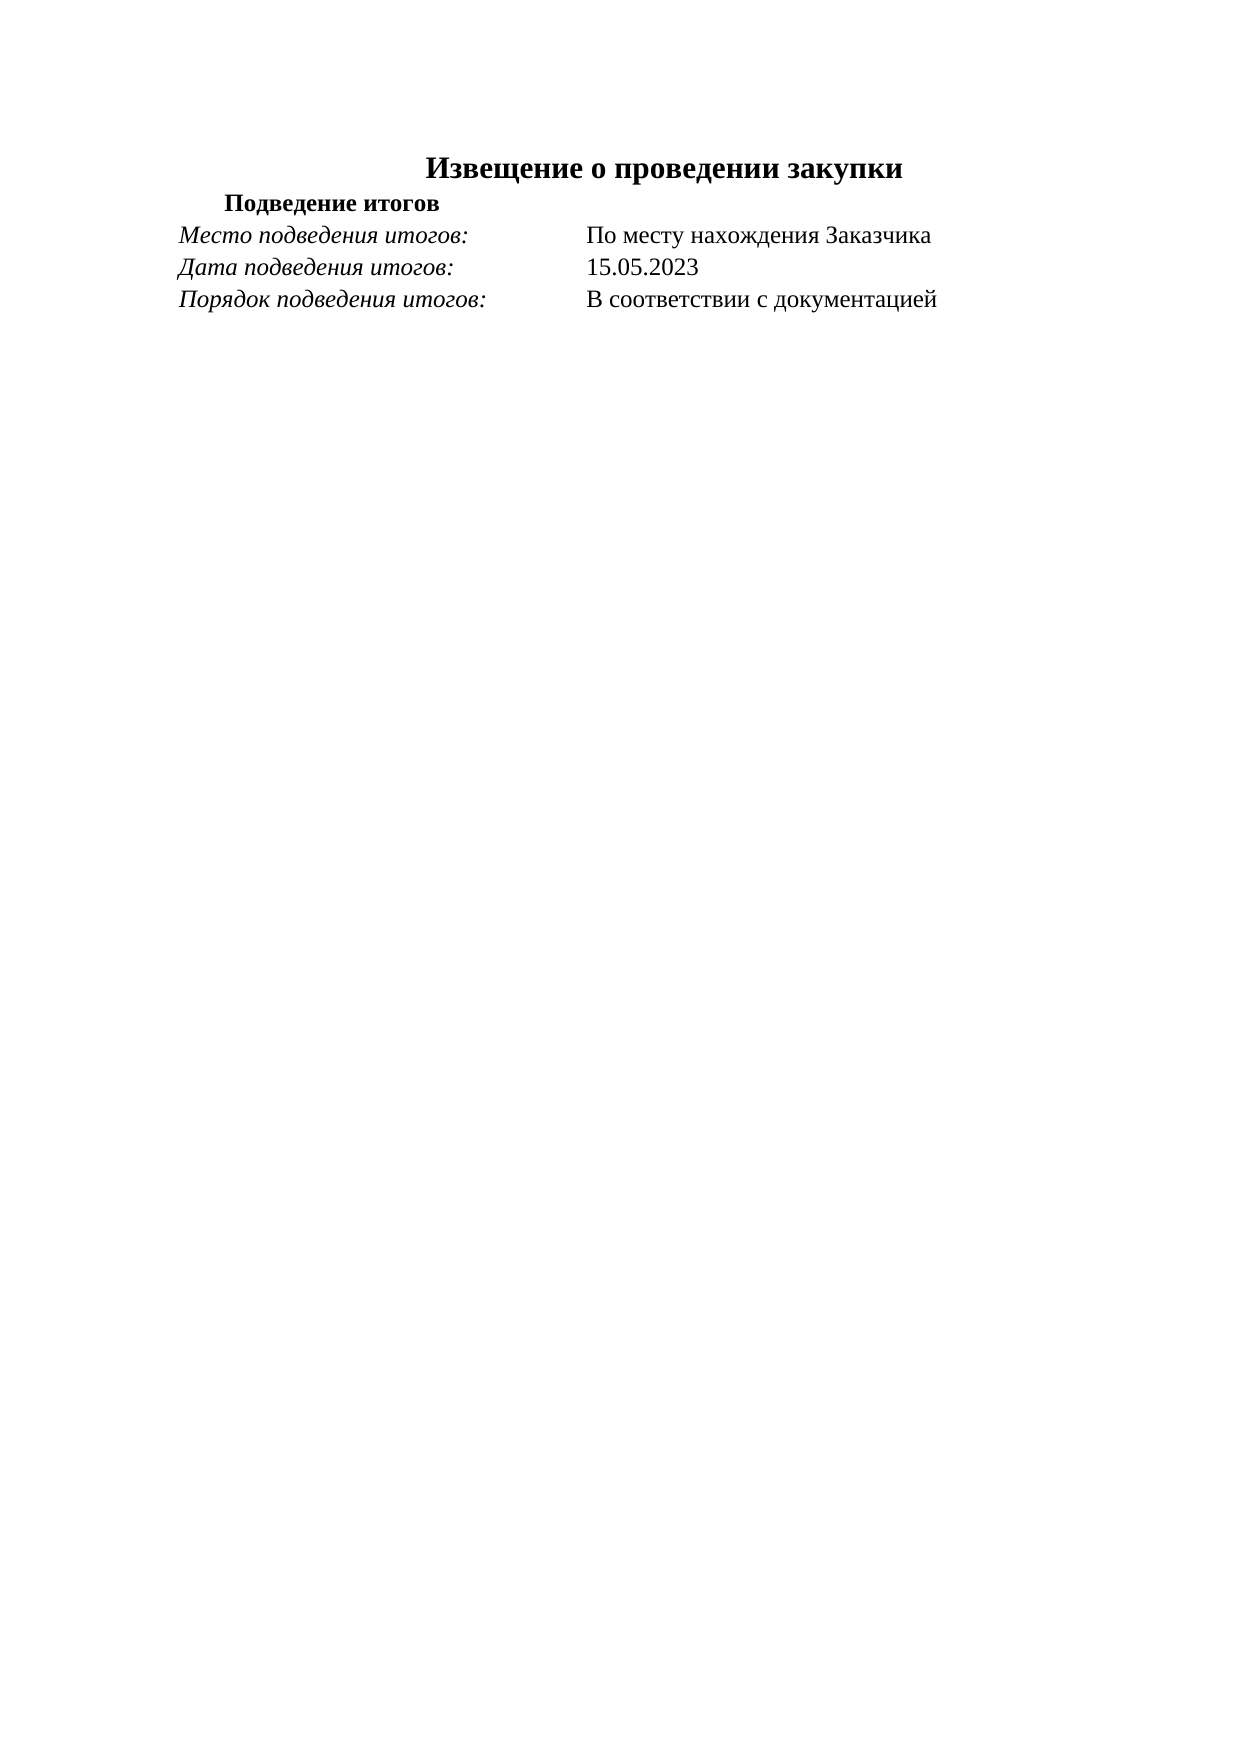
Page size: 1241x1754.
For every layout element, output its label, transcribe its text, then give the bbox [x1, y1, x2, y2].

table_cell Место подведения итогов: [177, 219, 584, 251]
table_cell Порядок подведения итогов: [177, 283, 584, 314]
table_cell 15.05.2023 [584, 251, 1152, 282]
table_cell В соответствии с документацией [584, 283, 1152, 314]
table_cell Дата подведения итогов: [177, 251, 584, 282]
table_cell По месту нахождения Заказчика [584, 219, 1152, 251]
table_cell Подведение итогов [177, 187, 1152, 219]
table_header Извещение о проведении закупки [177, 118, 1152, 187]
